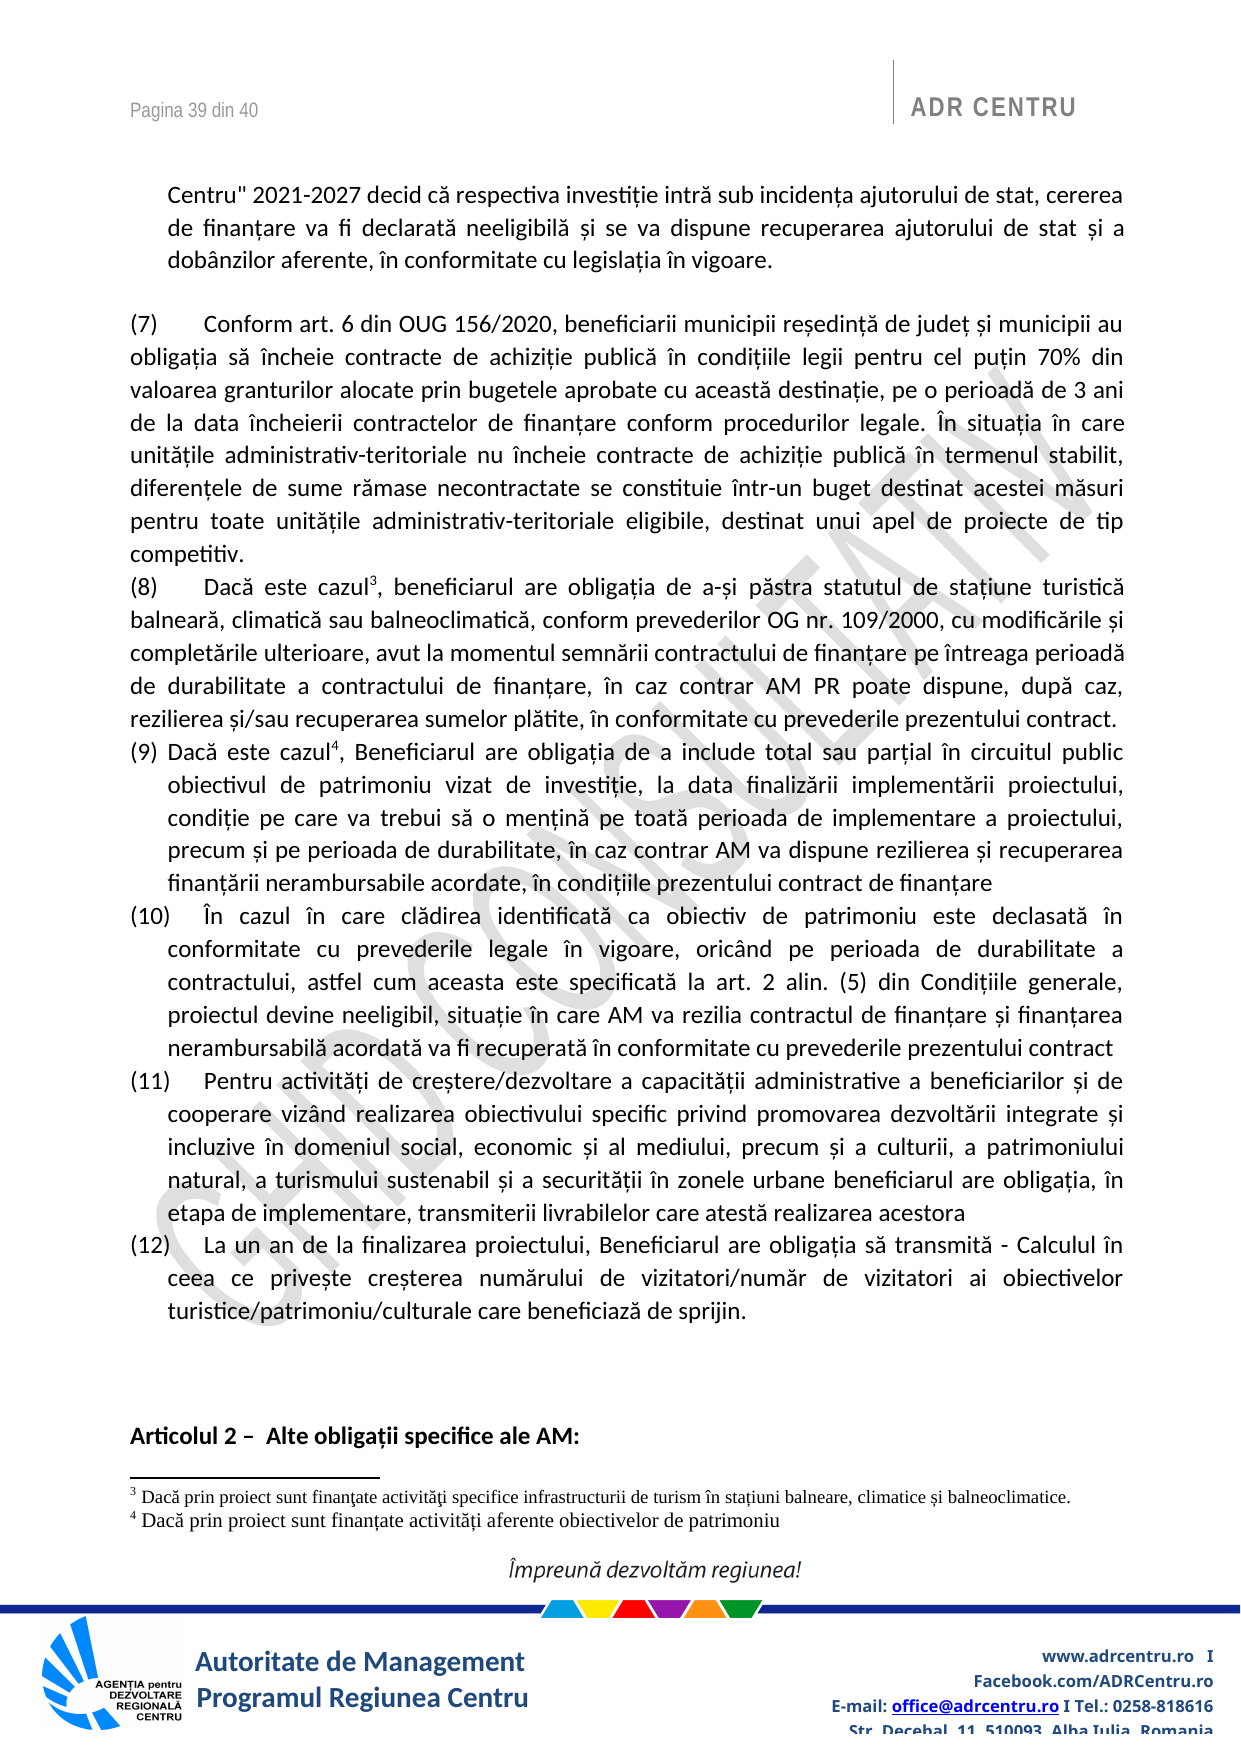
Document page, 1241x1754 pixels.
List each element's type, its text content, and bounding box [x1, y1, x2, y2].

list Conform art. 6 din OUG 156/2020, beneficiarii municipii reședință de județ și municipii au obligația să încheie contracte de achiziție publică în condițiile legii pentru cel puțin 70% din valoarea granturilor alocate prin bugetele aprobate cu această destinație, pe o perioadă de 3 ani de la data încheierii contractelor de finanțare conform procedurilor legale. În situația în care unitățile administrativ-teritoriale nu încheie contracte de achiziție publică în termenul stabilit, diferențele de sume rămase necontractate se constituie într-un buget destinat acestei măsuri pentru toate unitățile administrativ-teritoriale eligibile, destinat unui apel de proiecte de tip competitiv. [130, 308, 1125, 569]
text Articolul 2 – Alte obligații specifice ale AM: [130, 1420, 1125, 1451]
list La un an de la finalizarea proiectului, Beneficiarul are obligația să transmită - Calculul în ceea ce privește creșterea numărului de vizitatori/număr de vizitatori ai obiectivelor turistice/patrimoniu/culturale care beneficiază de sprijin. [130, 1230, 1125, 1326]
picture [0, 1600, 550, 1730]
list În cazul în care clădirea identificată ca obiectiv de patrimoniu este declasată în conformitate cu prevederile legale în vigoare, oricând pe perioada de durabilitate a contractului, astfel cum aceasta este specificată la art. 2 alin. (5) din Condițiile generale, proiectul devine neeligibil, situație în care AM va rezilia contractul de finanțare și finanțarea nerambursabilă acordată va fi recuperată în conformitate cu prevederile prezentului contract [130, 901, 1125, 1063]
picture [574, 1600, 1241, 1618]
picture [495, 1556, 814, 1583]
list Dacă este cazul, beneficiarul are obligația de a-și păstra statutul de stațiune turistică balneară, climatică sau balneoclimatică, conform prevederilor OG nr. 109/2000, cu modificările și completările ulterioare, avut la momentul semnării contractului de finanțare pe întreaga perioadă de durabilitate a contractului de finanțare, în caz contrar AM PR poate dispune, după caz, rezilierea și/sau recuperarea sumelor plătite, în conformitate cu prevederile prezentului contract. [130, 571, 1125, 733]
list Pentru activități de creștere/dezvoltare a capacității administrative a beneficiarilor și de cooperare vizând realizarea obiectivului specific privind promovarea dezvoltării integrate și incluzive în domeniul social, economic și al mediului, precum și a culturii, a patrimoniului natural, a turismului sustenabil și a securității în zonele urbane beneficiarul are obligația, în etapa de implementare, transmiterii livrabilelor care atestă realizarea acestora [130, 1065, 1125, 1227]
list Dacă este cazul, Beneficiarul are obligația de a include total sau parțial în circuitul public obiectivul de patrimoniu vizat de investiție, la data finalizării implementării proiectului, condiție pe care va trebui să o mențină pe toată perioada de implementare a proiectului, precum și pe perioada de durabilitate, în caz contrar AM va dispune rezilierea și recuperarea finanțării nerambursabile acordate, în condițiile prezentului contract de finanțare [130, 736, 1125, 898]
